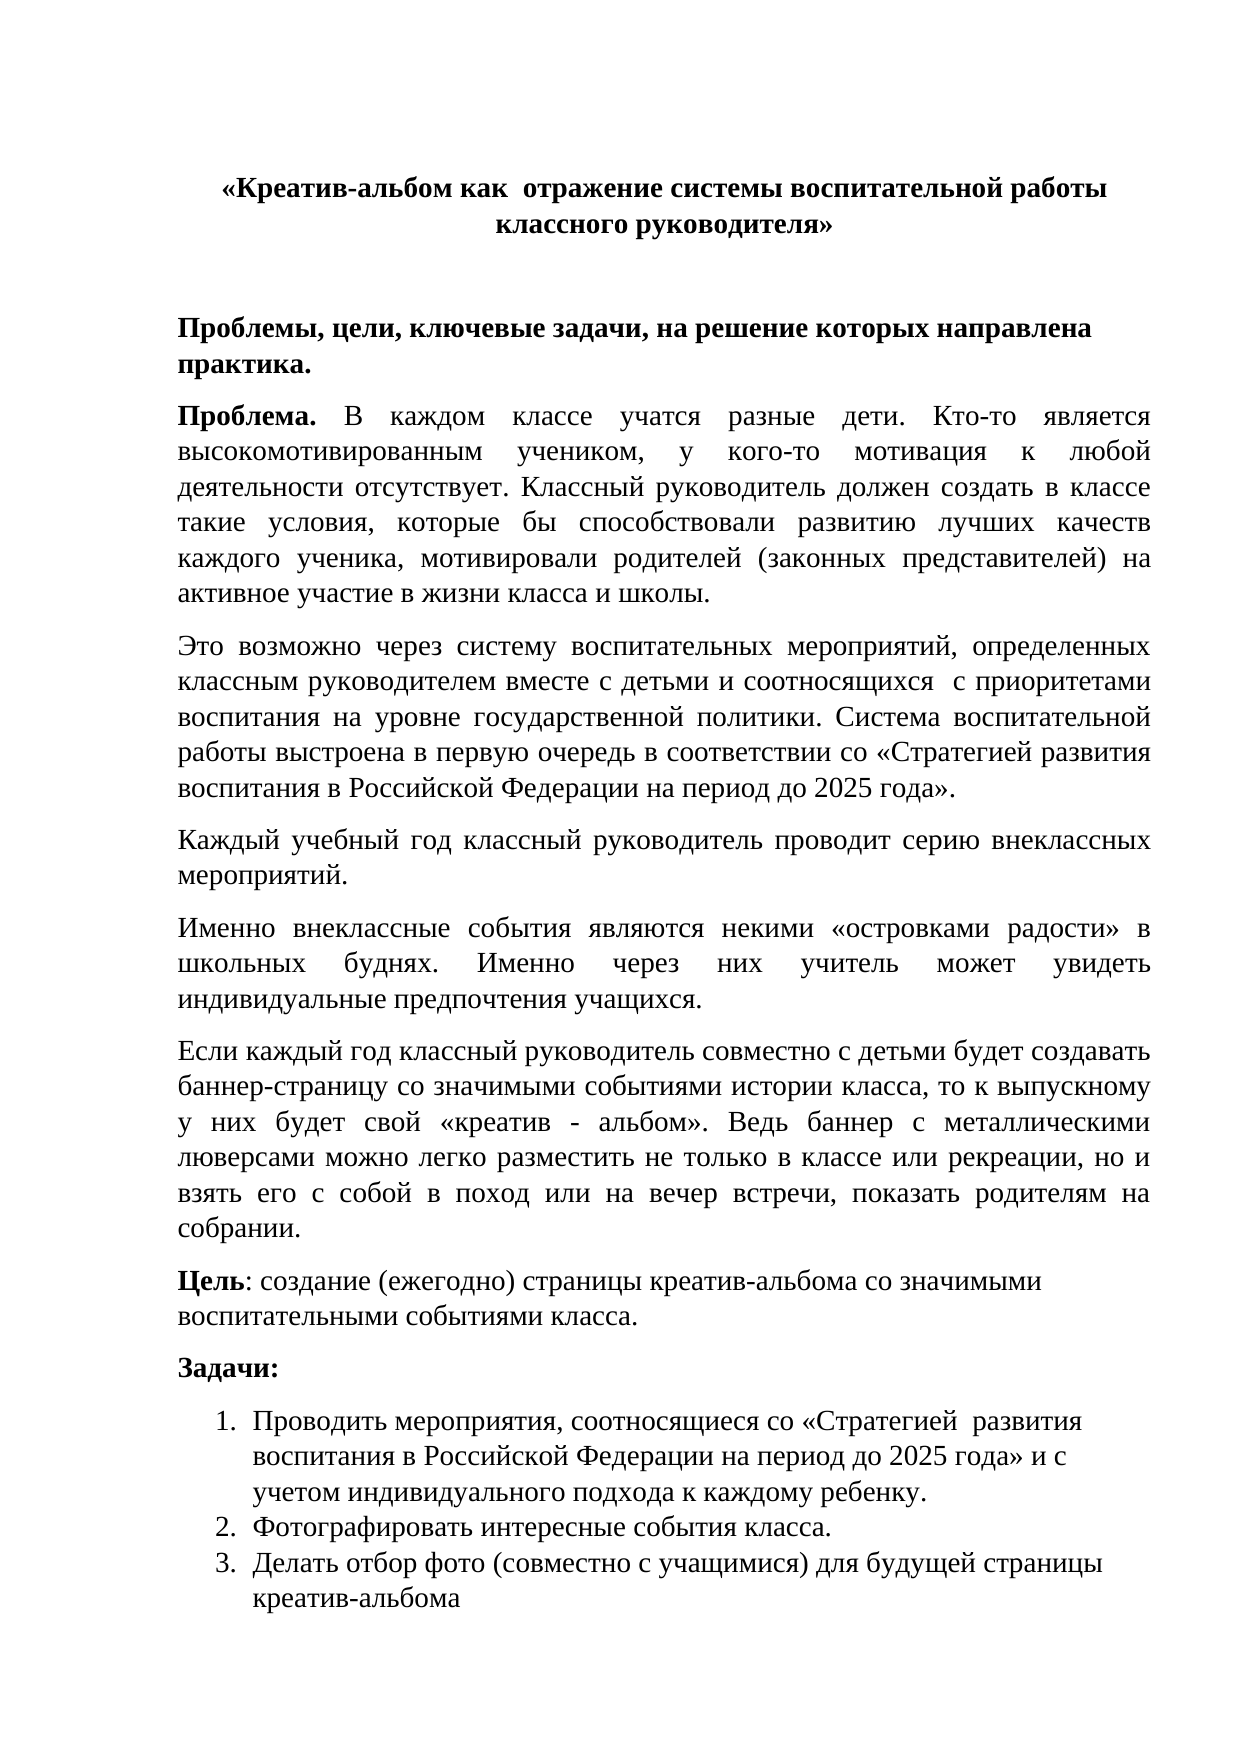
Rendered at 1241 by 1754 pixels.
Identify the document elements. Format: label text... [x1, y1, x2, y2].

list Проводить мероприятия, соотносящиеся со «Стратегией развития воспитания в Российской Федерации на период до 2025 года» и с учетом индивидуального подхода к каждому ребенку. [215, 1403, 1152, 1507]
text Проблема. В каждом классе учатся разные дети. Кто-то является высокомотивированным учеником, у кого-то мотивация к любой деятельности отсутствует. Классный руководитель должен создать в классе такие условия, которые бы способствовали развитию лучших качеств каждого ученика, мотивировали родителей (законных представителей) на активное участие в жизни класса и школы. [177, 398, 1152, 609]
text «Креатив-альбом как отражение системы воспитательной работы классного руководителя» [177, 170, 1152, 239]
text Задачи: [177, 1350, 1152, 1384]
text Это возможно через систему воспитательных мероприятий, определенных классным руководителем вместе с детьми и соотносящихся с приоритетами воспитания на уровне государственной политики. Система воспитательной работы выстроена в первую очередь в соответствии со «Стратегией развития воспитания в Российской Федерации на период до 2025 года». [177, 628, 1152, 803]
text Каждый учебный год классный руководитель проводит серию внеклассных мероприятий. [177, 822, 1152, 891]
list Фотографировать интересные события класса. [215, 1509, 1152, 1543]
text Именно внеклассные события являются некими «островками радости» в школьных буднях. Именно через них учитель может увидеть индивидуальные предпочтения учащихся. [177, 910, 1152, 1014]
text Если каждый год классный руководитель совместно с детьми будет создавать баннер-страницу со значимыми событиями истории класса, то к выпускному у них будет свой «креатив - альбом». Ведь баннер с металлическими люверсами можно легко разместить не только в классе или рекреации, но и взять его с собой в поход или на вечер встречи, показать родителям на собрании. [177, 1033, 1152, 1244]
text Проблемы, цели, ключевые задачи, на решение которых направлена практика. [177, 310, 1152, 379]
list Делать отбор фото (совместно с учащимися) для будущей страницы креатив-альбома [215, 1545, 1152, 1614]
text Цель: создание (ежегодно) страницы креатив-альбома со значимыми воспитательными событиями класса. [177, 1263, 1152, 1332]
